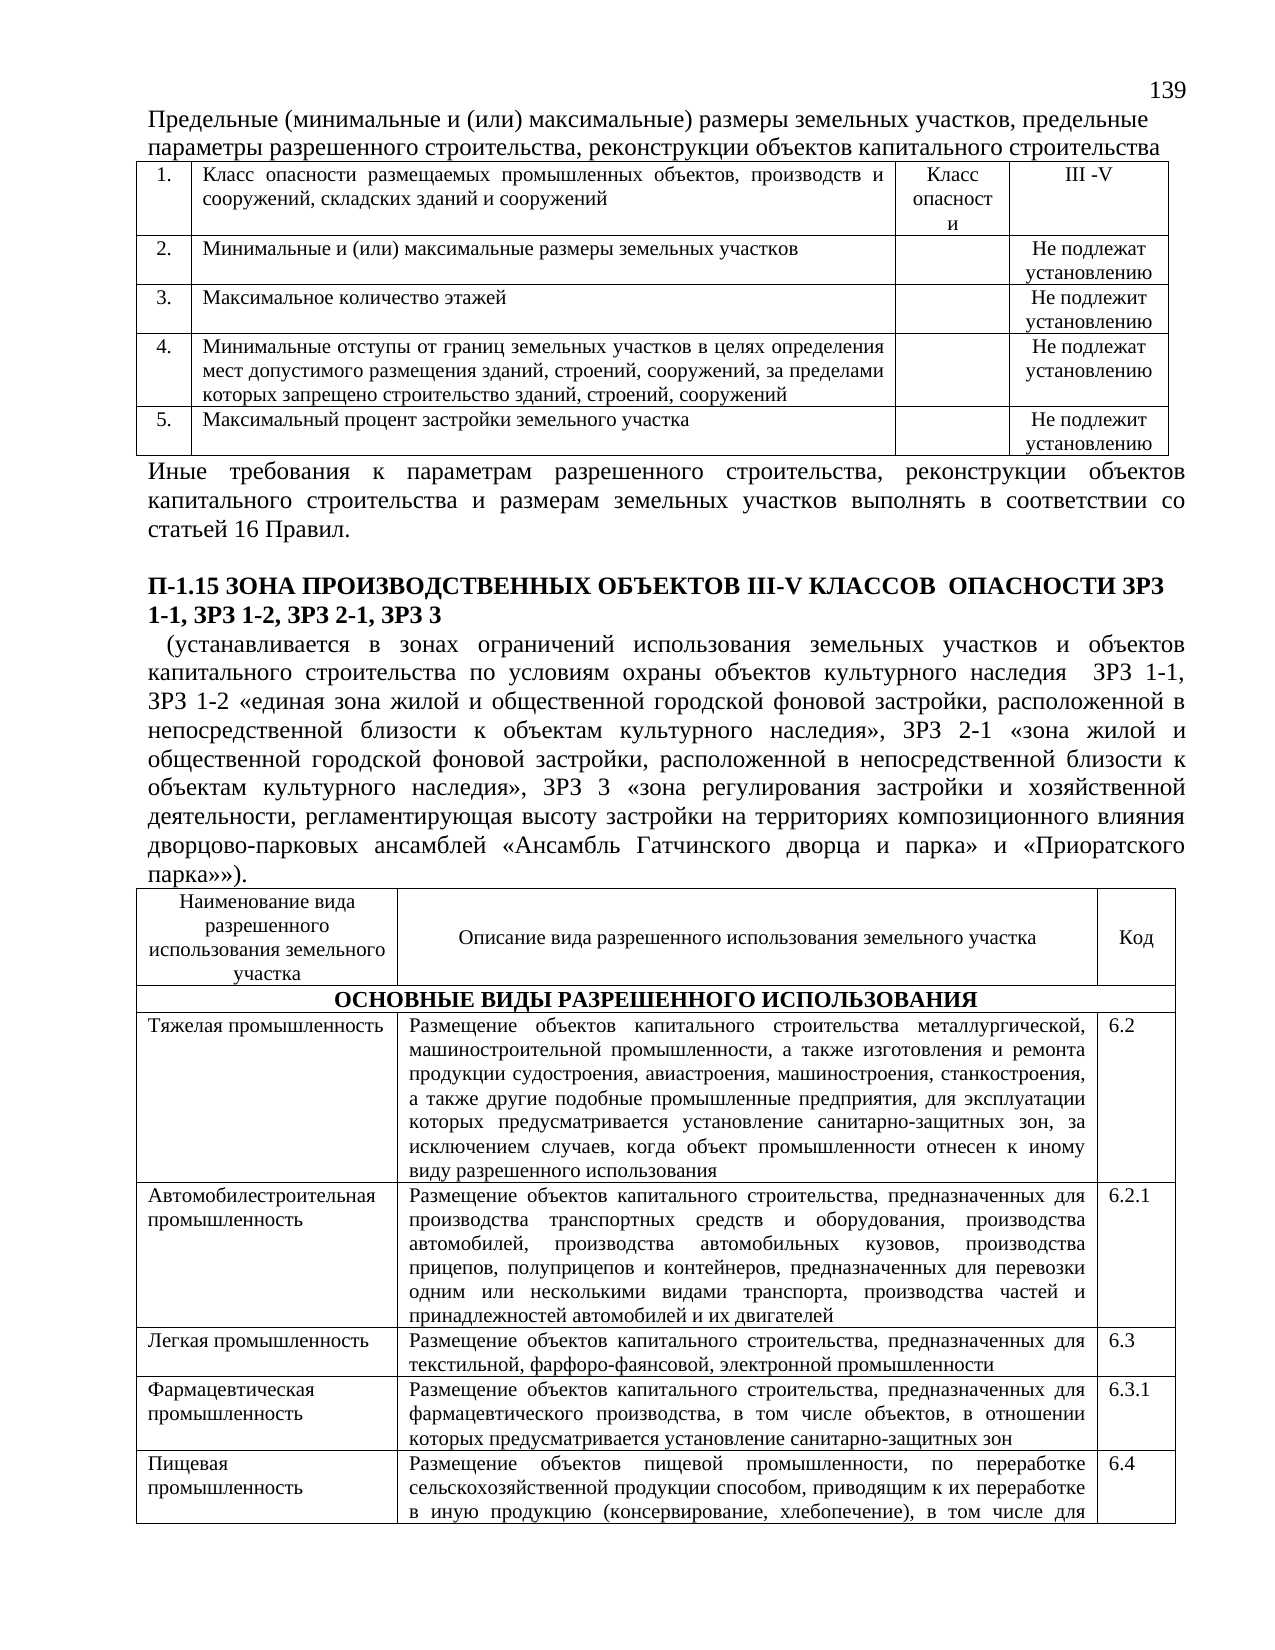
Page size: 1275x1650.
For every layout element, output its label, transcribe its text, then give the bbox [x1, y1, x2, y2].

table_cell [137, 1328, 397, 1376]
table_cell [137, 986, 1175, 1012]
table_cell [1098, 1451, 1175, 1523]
text Предельные (минимальные и (или) максимальные) размеры земельных участков, предельные параметры разрешенного строительства, реконструкции объектов капитального строительства [148, 104, 1186, 161]
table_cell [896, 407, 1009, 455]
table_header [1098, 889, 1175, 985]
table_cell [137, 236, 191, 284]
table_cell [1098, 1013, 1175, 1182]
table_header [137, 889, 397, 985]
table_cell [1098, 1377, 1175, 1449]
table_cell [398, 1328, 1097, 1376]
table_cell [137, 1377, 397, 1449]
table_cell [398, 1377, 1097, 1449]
text Иные требования к параметрам разрешенного строительства, реконструкции объектов капитального строительства и размерам земельных участков выполнять в соответствии со статьей 16 Правил. [148, 456, 1186, 542]
text П-1.15 ЗОНА ПРОИЗВОДСТВЕННЫХ ОБЪЕКТОВ III-V КЛАССОВ ОПАСНОСТИ ЗРЗ 1-1, ЗРЗ 1-2, ЗРЗ 2-1, ЗРЗ 3 [148, 571, 1186, 629]
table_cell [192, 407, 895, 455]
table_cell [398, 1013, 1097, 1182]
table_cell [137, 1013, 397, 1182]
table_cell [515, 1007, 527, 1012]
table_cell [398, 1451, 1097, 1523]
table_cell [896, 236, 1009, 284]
text (устанавливается в зонах ограничений использования земельных участков и объектов капитального строительства по условиям охраны объектов культурного наследия ЗРЗ 1-1, ЗРЗ 1-2 «единая зона жилой и общественной городской фоновой застройки, расположенной в непосредственной близости к объектам культурного наследия», ЗРЗ 2-1 «зона жилой и общественной городской фоновой застройки, расположенной в непосредственной близости к объектам культурного наследия», ЗРЗ 3 «зона регулирования застройки и хозяйственной деятельности, регламентирующая высоту застройки на территориях композиционного влияния дворцово-парковых ансамблей «Ансамбль Гатчинского дворца и парка» и «Приоратского парка»»). [148, 629, 1186, 887]
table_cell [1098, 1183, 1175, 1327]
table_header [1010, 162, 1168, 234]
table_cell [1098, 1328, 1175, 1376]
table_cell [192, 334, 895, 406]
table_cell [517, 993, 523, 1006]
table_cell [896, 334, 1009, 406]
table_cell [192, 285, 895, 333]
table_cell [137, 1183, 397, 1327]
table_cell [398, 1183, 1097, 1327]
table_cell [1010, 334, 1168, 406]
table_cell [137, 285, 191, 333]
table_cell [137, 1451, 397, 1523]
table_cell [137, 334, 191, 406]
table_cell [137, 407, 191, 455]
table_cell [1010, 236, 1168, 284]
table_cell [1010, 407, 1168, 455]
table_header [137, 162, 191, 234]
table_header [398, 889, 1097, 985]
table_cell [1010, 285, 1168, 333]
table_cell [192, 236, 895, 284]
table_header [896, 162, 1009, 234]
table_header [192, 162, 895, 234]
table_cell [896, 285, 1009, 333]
